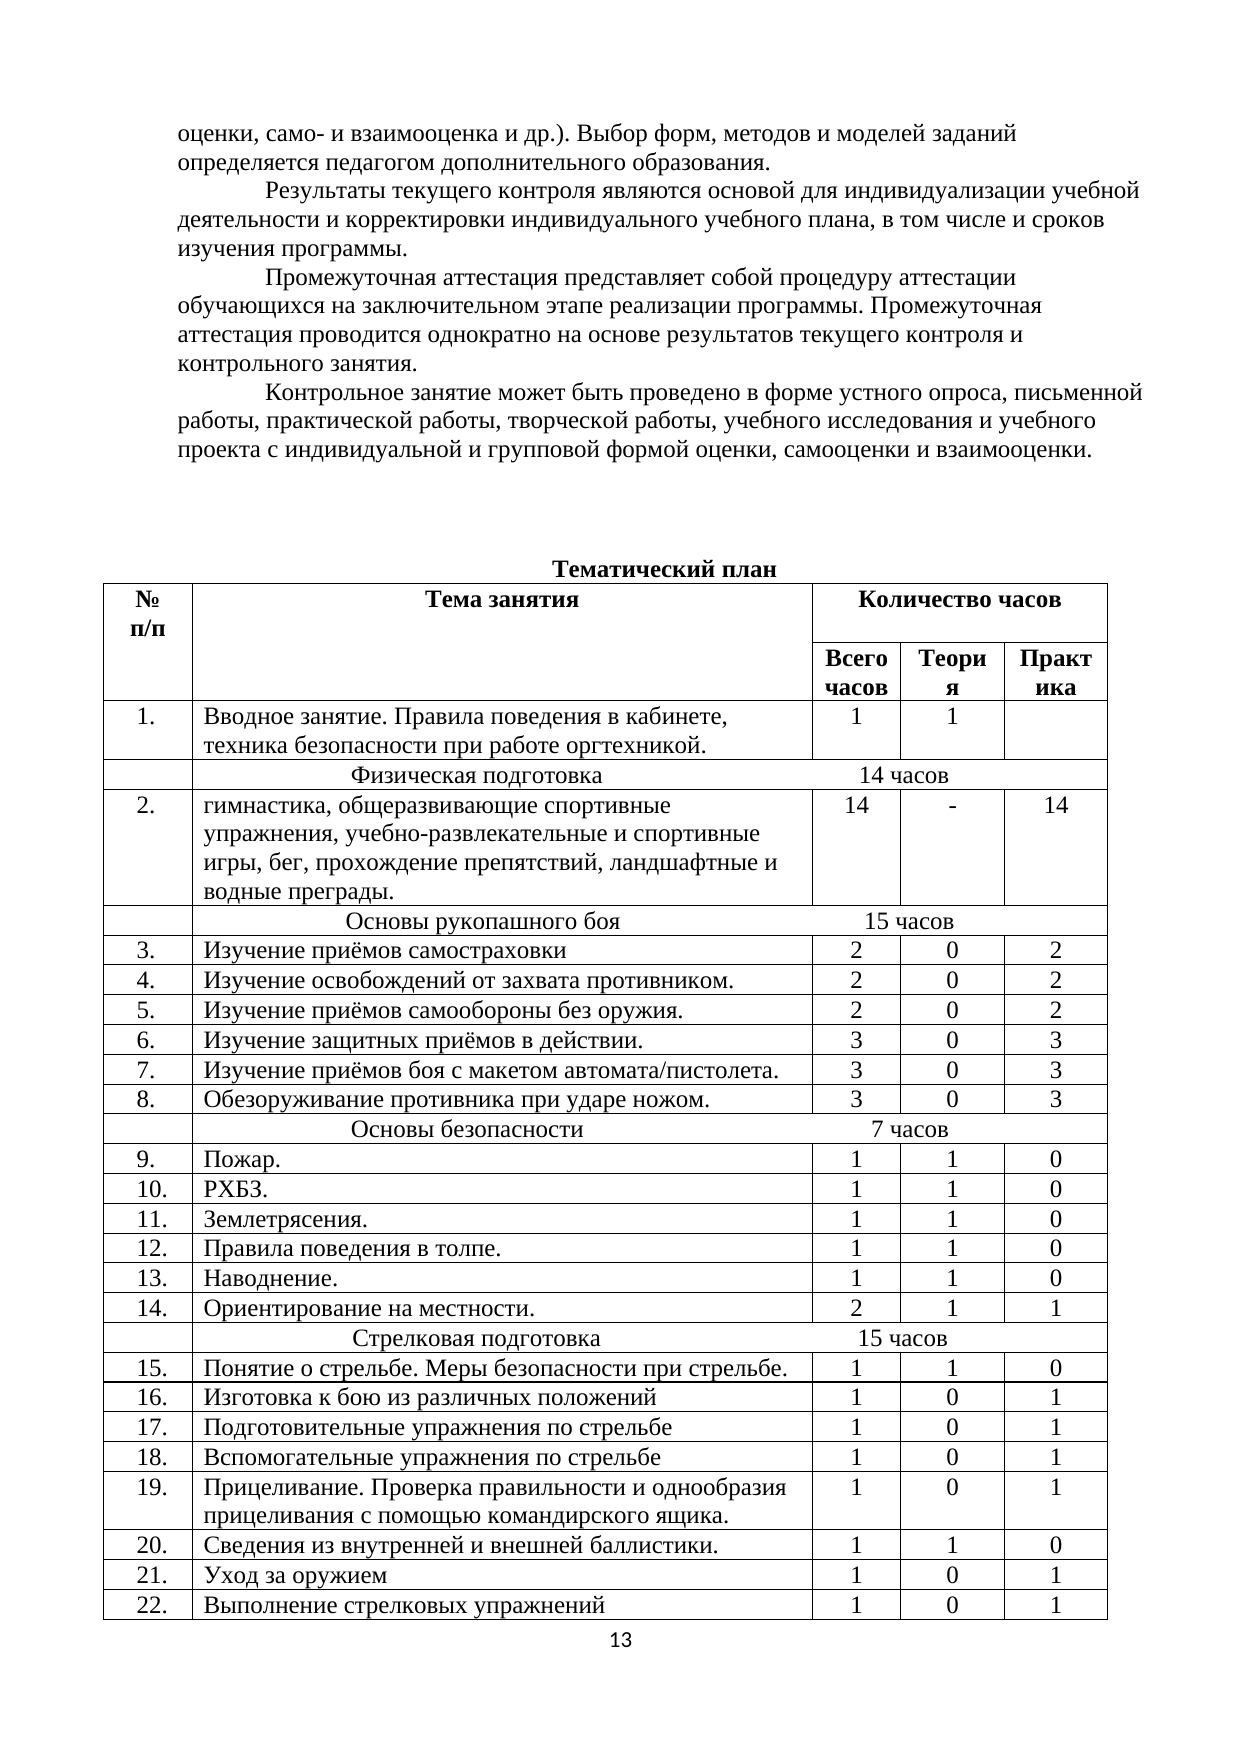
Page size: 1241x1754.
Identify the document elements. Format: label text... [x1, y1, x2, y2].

table_cell Обезоруживание противника при ударе ножом. [193, 1430, 812, 1458]
text Тематический план [177, 899, 1152, 928]
table_cell Основы безопасности 7 часов [193, 1459, 1107, 1488]
table_cell 1 [901, 1579, 1004, 1607]
table_cell [104, 1549, 192, 1577]
text Текущий контроль, промежуточная аттестация [177, 233, 1152, 262]
table_cell 0 [1005, 1579, 1107, 1607]
table_cell 3 [1005, 1430, 1107, 1458]
table_cell 2 [1005, 1310, 1107, 1339]
table_cell Изучение защитных приёмов в действии. [193, 1370, 812, 1399]
table_cell - [901, 1135, 1004, 1250]
table_cell [104, 1251, 192, 1279]
table_cell 14 [1005, 1135, 1107, 1250]
table_cell 1 [813, 1046, 900, 1104]
table_cell 0 [901, 1400, 1004, 1428]
table_cell 0 [901, 1340, 1004, 1369]
table_cell 3 [813, 1370, 900, 1399]
table_cell [104, 1489, 192, 1518]
table_cell 0 [1005, 1549, 1107, 1577]
table_cell 0 [1005, 1489, 1107, 1518]
table_cell 3 [813, 1400, 900, 1428]
table_cell 1 [901, 1046, 1004, 1104]
table_cell Теория [901, 988, 1004, 1045]
table_cell 3 [1005, 1370, 1107, 1399]
table_cell 1 [813, 1549, 900, 1577]
table_cell Правила поведения в толпе. [193, 1579, 812, 1607]
table_cell [104, 1105, 192, 1134]
table_cell [104, 1430, 192, 1458]
table_cell Землетрясения. [193, 1549, 812, 1577]
table_cell 1 [901, 1489, 1004, 1518]
text Текущий контроль представляет собой процедуру оценки индивидуального продвижения в освоении программы. Объектом текущего контроля являются планируемые образовательные результаты. [177, 262, 1152, 348]
table_cell Физическая подготовка 14 часов [193, 1105, 1107, 1134]
table_cell [104, 1310, 192, 1339]
table_cell 1 [813, 1519, 900, 1548]
table_cell 3 [813, 1430, 900, 1458]
table_cell Изучение освобождений от захвата противником. [193, 1310, 812, 1339]
table_cell [104, 1459, 192, 1488]
table_cell [104, 1519, 192, 1548]
table_cell [104, 1370, 192, 1399]
table_cell 2 [1005, 1340, 1107, 1369]
table_cell Всего часов [813, 988, 900, 1045]
table_cell Изучение приёмов самообороны без оружия. [193, 1340, 812, 1369]
table_cell 0 [901, 1430, 1004, 1458]
table_header Тема занятия [193, 929, 812, 1045]
table_cell 3 [1005, 1400, 1107, 1428]
table_cell [104, 1579, 192, 1607]
text При текущем контроле используется весь арсенал форм и методов проверки (устные и письменные опросы, практические работы, творческие работы, учебные исследования и учебные проекты, задания с закрытым ответом и со свободно конструируемым ответом – полным и частичным, индивидуальные и групповые формы оценки, само- и взаимооценка и др.). Выбор форм, методов и моделей заданий определяется педагогом дополнительного образования. [177, 348, 1152, 521]
table_header № п/п [104, 929, 192, 1045]
text Контрольное занятие может быть проведено в форме устного опроса, письменной работы, практической работы, творческой работы, учебного исследования и учебного проекта с индивидуальной и групповой формой оценки, самооценки и взаимооценки. [177, 722, 1152, 808]
text Результаты стартовой диагностики являются основанием для корректировки программы и индивидуализации учебной деятельности. [177, 176, 1152, 233]
text Результаты текущего контроля являются основой для индивидуализации учебной деятельности и корректировки индивидуального учебного плана, в том числе и сроков изучения программы. [177, 521, 1152, 607]
text Стартовая диагностика готовности к изучению программы проводится учителем в начале обучения. [177, 118, 1152, 176]
table_cell 0 [1005, 1519, 1107, 1548]
table_cell 1 [813, 1489, 900, 1518]
table_cell 0 [901, 1281, 1004, 1309]
table_cell [1005, 1046, 1107, 1104]
table_cell 2 [813, 1281, 900, 1309]
table_cell Практика [1005, 988, 1107, 1045]
table_cell Вводное занятие. Правила поведения в кабинете, техника безопасности при работе оргтехникой. [193, 1046, 812, 1104]
table_cell 0 [901, 1310, 1004, 1339]
table_cell Изучение приёмов самостраховки [193, 1281, 812, 1309]
table_cell Основы рукопашного боя 15 часов [193, 1251, 1107, 1279]
table_cell 0 [901, 1370, 1004, 1399]
text Промежуточная аттестация представляет собой процедуру аттестации обучающихся на заключительном этапе реализации программы. Промежуточная аттестация проводится однократно на основе результатов текущего контроля и контрольного занятия. [177, 607, 1152, 722]
table_cell Изучение приёмов боя с макетом автомата/пистолета. [193, 1400, 812, 1428]
table_cell 1 [901, 1519, 1004, 1548]
table_cell гимнастика, общеразвивающие спортивные упражнения, учебно-развлекательные и спортивные игры, бег, прохождение препятствий, ландшафтные и водные преграды. [193, 1135, 812, 1250]
table_cell РХБЗ. [193, 1519, 812, 1548]
table_cell [104, 1400, 192, 1428]
table_cell [104, 1281, 192, 1309]
table_cell [104, 1046, 192, 1104]
table_cell 2 [813, 1340, 900, 1369]
table_cell 1 [901, 1549, 1004, 1577]
table_cell 1 [813, 1579, 900, 1607]
table_cell 14 [813, 1135, 900, 1250]
table_cell 2 [1005, 1281, 1107, 1309]
table_cell [104, 1340, 192, 1369]
table_header Количество часов [813, 929, 1107, 987]
table_cell 2 [813, 1310, 900, 1339]
table_cell Пожар. [193, 1489, 812, 1518]
table_cell [104, 1135, 192, 1250]
